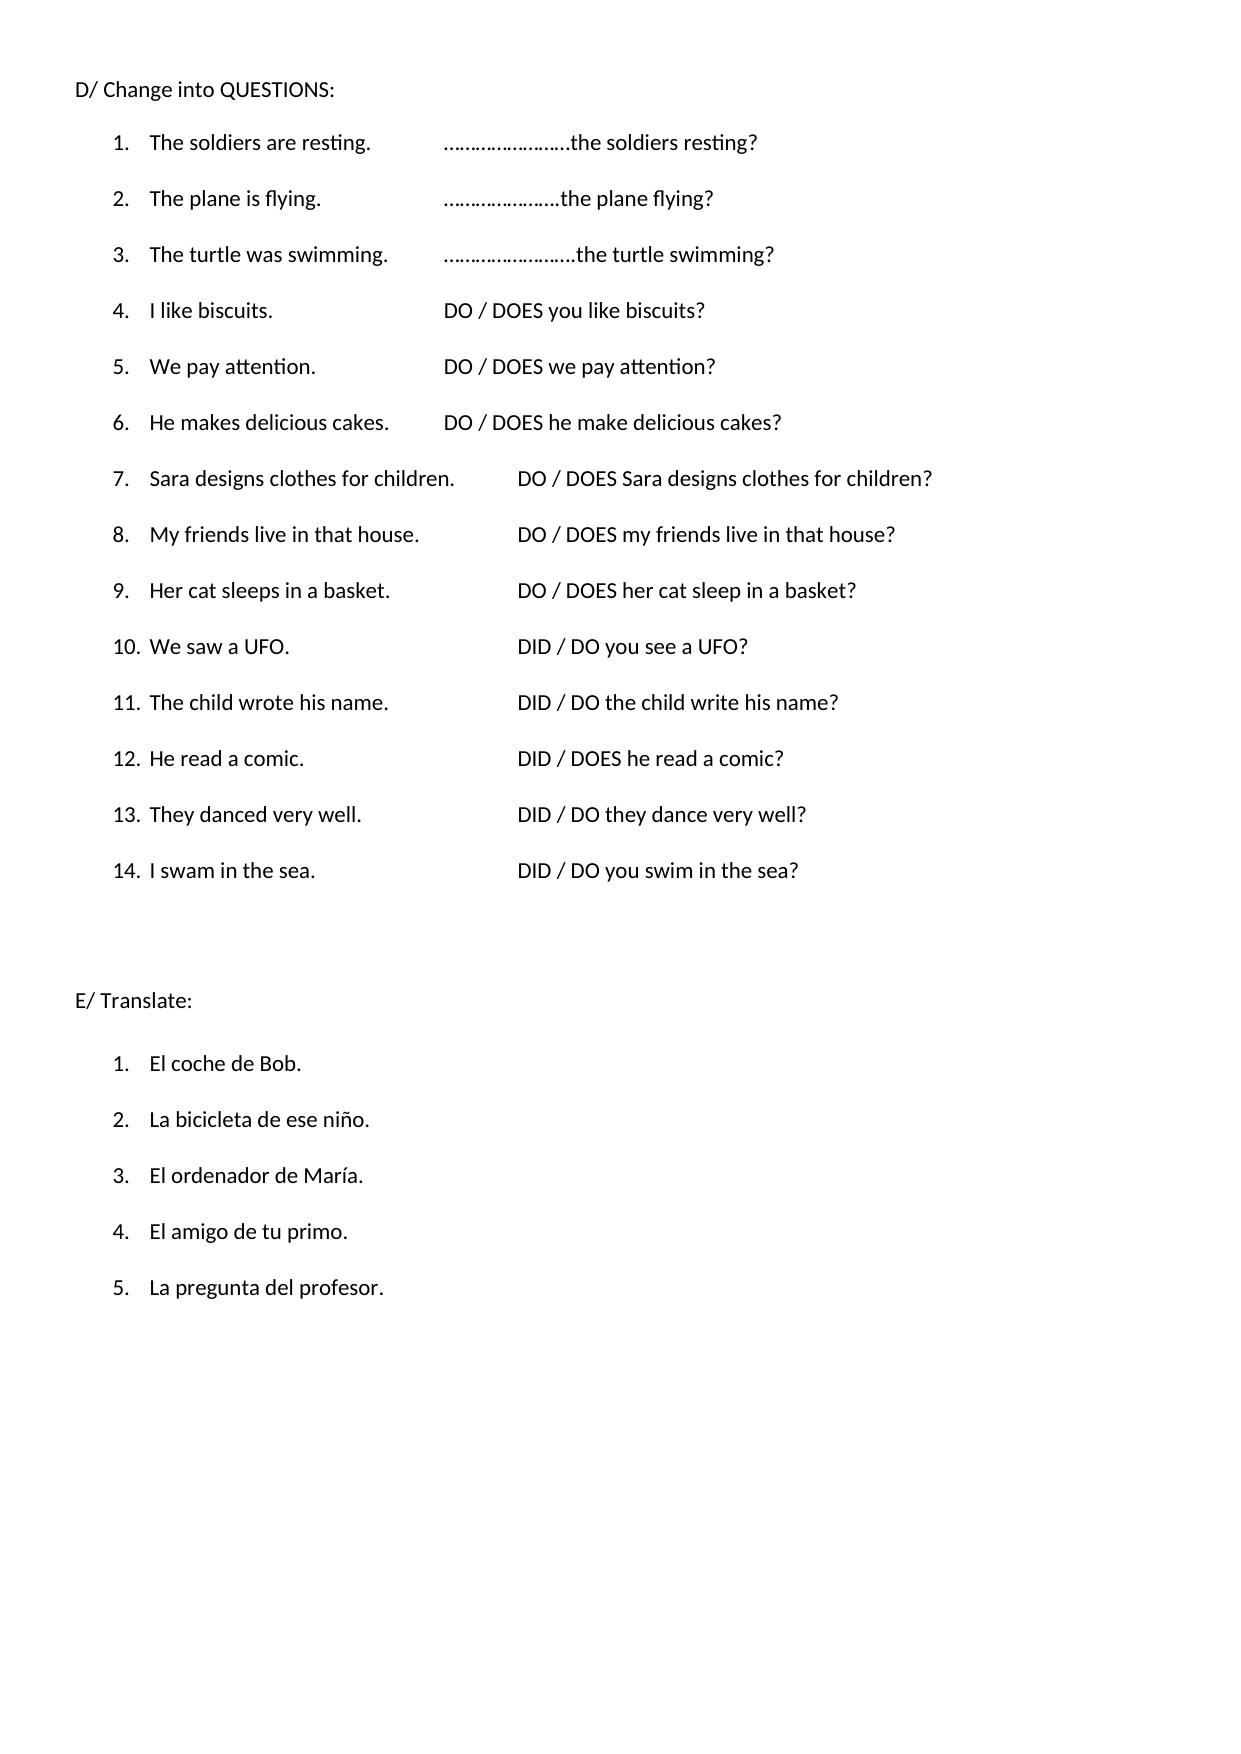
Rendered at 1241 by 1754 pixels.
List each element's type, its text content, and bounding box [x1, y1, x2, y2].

text D/ Change into QUESTIONS: [75, 75, 1165, 103]
list Her cat sleeps in a basket. DO / DOES her cat sleep in a basket? [112, 576, 1165, 604]
list La bicicleta de ese niño. [112, 1105, 1165, 1133]
list He read a comic. DID / DOES he read a comic? [112, 744, 1165, 772]
list They danced very well. DID / DO they dance very well? [112, 801, 1165, 828]
list Sara designs clothes for children. DO / DOES Sara designs clothes for children? [112, 464, 1165, 492]
list We saw a UFO. DID / DO you see a UFO? [112, 632, 1165, 660]
list El amigo de tu primo. [112, 1217, 1165, 1245]
list The child wrote his name. DID / DO the child write his name? [112, 688, 1165, 716]
list My friends live in that house. DO / DOES my friends live in that house? [112, 520, 1165, 548]
list He makes delicious cakes. DO / DOES he make delicious cakes? [112, 408, 1165, 436]
list La pregunta del profesor. [112, 1273, 1165, 1301]
list El coche de Bob. [112, 1049, 1165, 1077]
list I like biscuits. DO / DOES you like biscuits? [112, 296, 1165, 324]
list The soldiers are resting. ……………………the soldiers resting? [112, 128, 1165, 156]
list El ordenador de María. [112, 1161, 1165, 1189]
text E/ Translate: [75, 986, 1165, 1014]
list I swam in the sea. DID / DO you swim in the sea? [112, 857, 1165, 884]
list The turtle was swimming. …………………….the turtle swimming? [112, 240, 1165, 268]
list The plane is flying. ………………….the plane flying? [112, 184, 1165, 212]
list We pay attention. DO / DOES we pay attention? [112, 352, 1165, 380]
